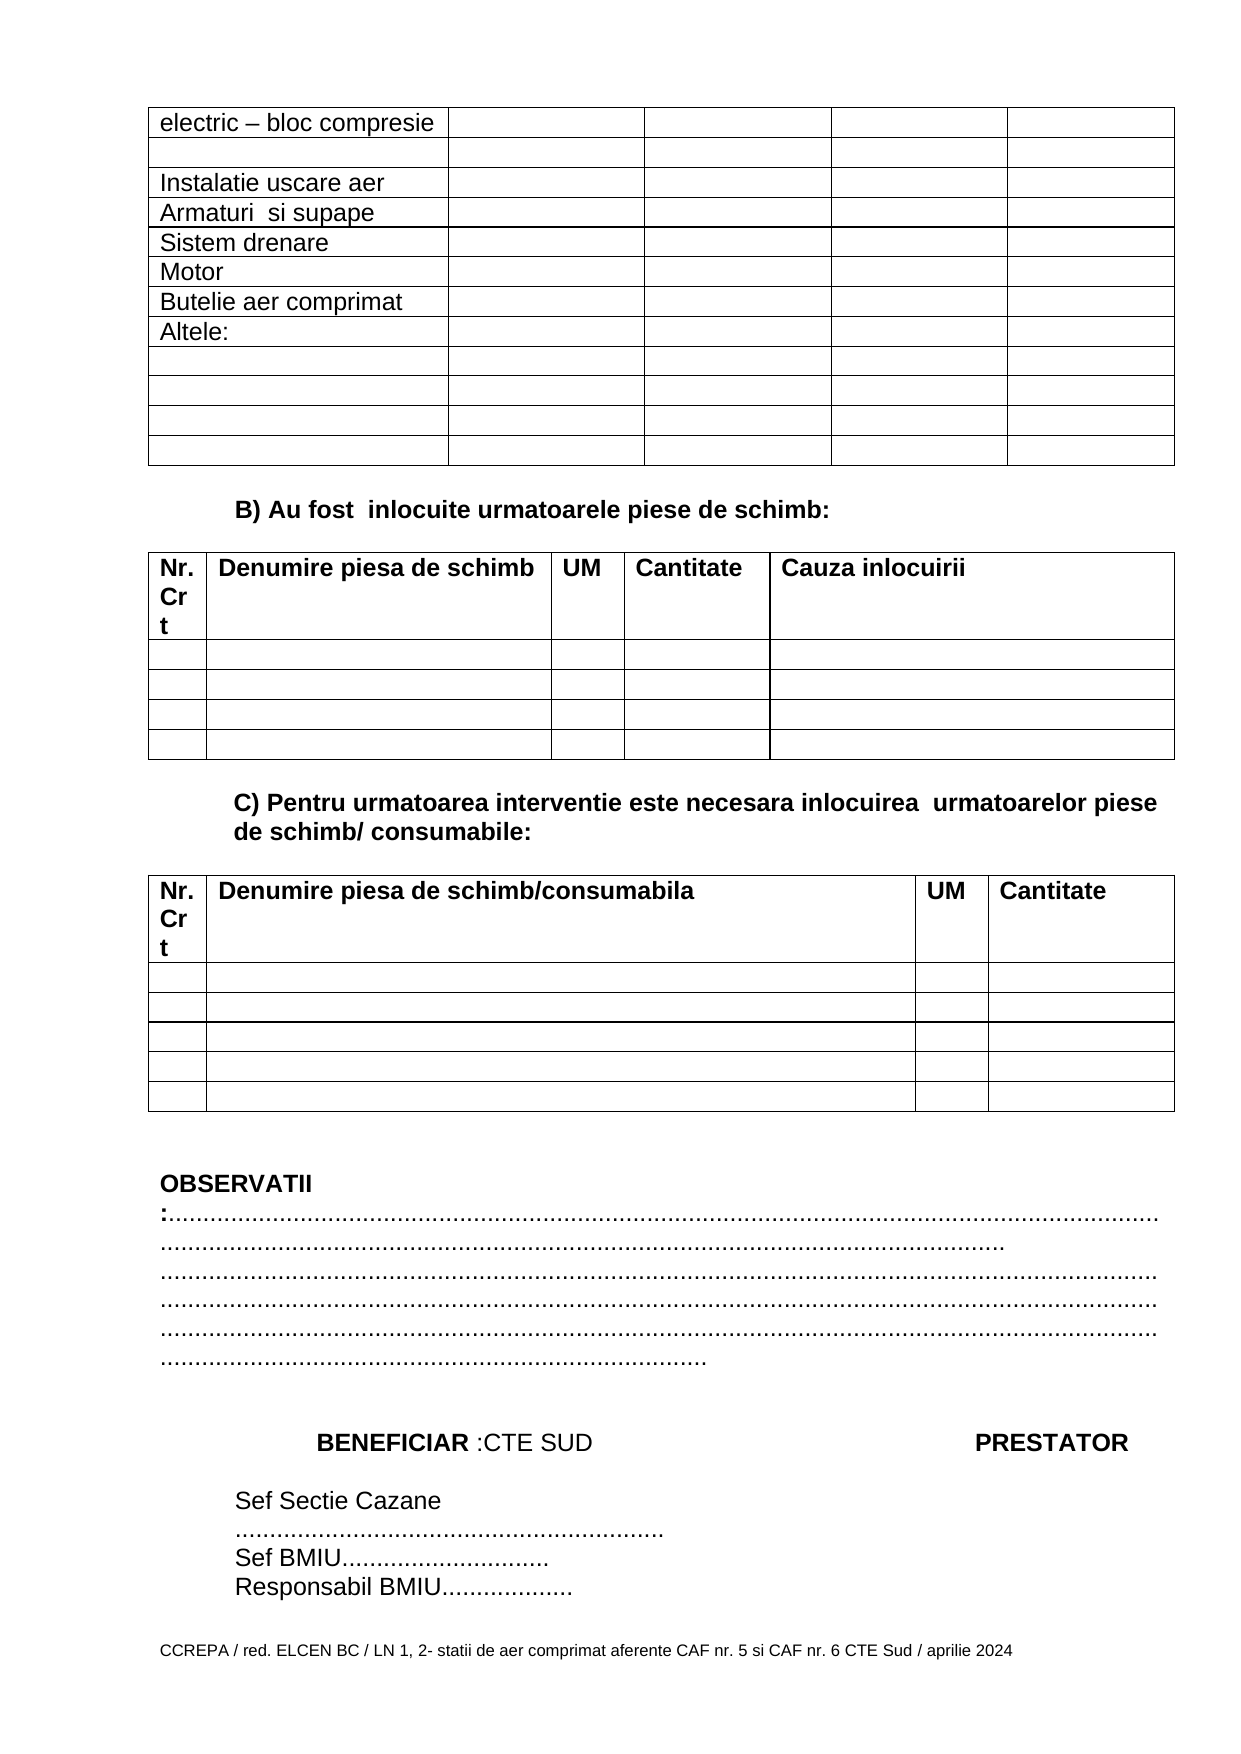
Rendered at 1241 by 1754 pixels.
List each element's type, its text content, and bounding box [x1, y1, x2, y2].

table_cell [1008, 168, 1174, 197]
table_cell [1008, 376, 1174, 405]
table_cell Butelie aer comprimat [149, 287, 448, 316]
table_cell [449, 376, 644, 405]
table_cell [149, 640, 206, 669]
table_header Nr. Crt [149, 876, 206, 962]
table_cell [149, 436, 448, 465]
text .............................................................. [159, 1514, 1163, 1543]
table_cell [1008, 436, 1174, 465]
table_cell [771, 730, 1174, 758]
table_cell [1008, 347, 1174, 375]
table_cell [832, 168, 1007, 197]
table_cell [552, 730, 624, 758]
table_cell [1008, 317, 1174, 346]
table_cell [1008, 138, 1174, 167]
table_header Nr. Crt [149, 553, 206, 639]
table_cell [449, 257, 644, 286]
table_cell Altele: [149, 317, 448, 346]
table_cell [1008, 257, 1174, 286]
text Sef BMIU.............................. [159, 1543, 1163, 1572]
table_cell [916, 1023, 988, 1051]
table_cell [149, 993, 206, 1021]
table_cell [645, 228, 831, 256]
table_cell [645, 198, 831, 226]
table_cell [832, 406, 1007, 435]
table_cell [1008, 406, 1174, 435]
table_cell Armaturi si supape [149, 198, 448, 226]
table_cell [449, 108, 644, 137]
table_cell [645, 317, 831, 346]
table_header Denumire piesa de schimb/consumabila [207, 876, 915, 962]
table_cell [207, 963, 915, 992]
table_cell [645, 257, 831, 286]
table_cell [207, 1082, 915, 1111]
table_cell [989, 1023, 1174, 1051]
table_cell [207, 640, 551, 669]
table_cell [149, 138, 448, 167]
table_cell [207, 730, 551, 758]
table_cell [645, 168, 831, 197]
table_header Cantitate [989, 876, 1174, 962]
table_cell [207, 700, 551, 729]
table_cell [625, 640, 769, 669]
table_cell [645, 347, 831, 375]
table_cell [989, 1052, 1174, 1081]
table_header Cauza inlocuirii [771, 553, 1174, 639]
table_cell [149, 700, 206, 729]
table_cell [449, 347, 644, 375]
table_cell [625, 730, 769, 758]
text C) Pentru urmatoarea interventie este necesara inlocuirea urmatoarelor piese de schimb/ consumabile: [233, 788, 1163, 846]
table_header Cantitate [625, 553, 769, 639]
table_header UM [552, 553, 624, 639]
text ............................................................................................................................................................................................................................................................................................................................................................................................................................................................................................................................... [159, 1256, 1163, 1371]
table_cell [1008, 287, 1174, 316]
table_cell [832, 347, 1007, 375]
table_cell [645, 436, 831, 465]
table_cell [832, 198, 1007, 226]
table_cell [1008, 108, 1174, 137]
table_cell [552, 700, 624, 729]
table_cell [207, 993, 915, 1021]
table_cell [832, 436, 1007, 465]
table_cell Motor [149, 257, 448, 286]
table_cell [916, 963, 988, 992]
table_cell [832, 376, 1007, 405]
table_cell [149, 108, 448, 137]
table_cell [1008, 198, 1174, 226]
table_cell [989, 993, 1174, 1021]
text BENEFICIAR :CTE SUD PRESTATOR [234, 1428, 1163, 1457]
table_cell [832, 108, 1007, 137]
table_header UM [916, 876, 988, 962]
table_cell [832, 228, 1007, 256]
table_cell [552, 640, 624, 669]
table_cell [449, 287, 644, 316]
text Sef Sectie Cazane [159, 1486, 1163, 1514]
table_cell [916, 1052, 988, 1081]
table_cell [449, 317, 644, 346]
table_cell [625, 700, 769, 729]
table_cell [1008, 228, 1174, 256]
table_cell [207, 670, 551, 699]
table_cell [149, 670, 206, 699]
table_cell Instalatie uscare aer [149, 168, 448, 197]
table_cell [645, 406, 831, 435]
table_cell [832, 317, 1007, 346]
table_cell [989, 1082, 1174, 1111]
table_cell [149, 1023, 206, 1051]
table_cell [832, 138, 1007, 167]
table_cell [149, 730, 206, 758]
table_cell [449, 138, 644, 167]
table_cell [449, 168, 644, 197]
table_cell [149, 347, 448, 375]
text Responsabil BMIU................... [159, 1572, 1163, 1601]
table_cell [771, 670, 1174, 699]
text OBSERVATII:......................................................................................................................................................................................................................................................................... [159, 1169, 1163, 1256]
table_cell [149, 376, 448, 405]
table_cell [207, 1023, 915, 1051]
table_cell [449, 406, 644, 435]
table_cell [449, 198, 644, 226]
table_cell [771, 700, 1174, 729]
table_cell [625, 670, 769, 699]
table_cell [832, 257, 1007, 286]
table_cell [149, 1052, 206, 1081]
table_cell [645, 376, 831, 405]
table_cell [771, 640, 1174, 669]
table_header Denumire piesa de schimb [207, 553, 551, 639]
table_cell [552, 670, 624, 699]
table_cell Sistem drenare [149, 228, 448, 256]
table_cell [149, 963, 206, 992]
text B) Au fost inlocuite urmatoarele piese de schimb: [159, 494, 1163, 523]
table_cell [916, 993, 988, 1021]
table_cell [449, 436, 644, 465]
table_cell [645, 108, 831, 137]
table_cell [645, 138, 831, 167]
table_cell [832, 287, 1007, 316]
table_cell [149, 1082, 206, 1111]
table_cell [989, 963, 1174, 992]
table_cell [645, 287, 831, 316]
table_cell [207, 1052, 915, 1081]
table_cell [449, 228, 644, 256]
table_cell [916, 1082, 988, 1111]
table_cell [149, 406, 448, 435]
